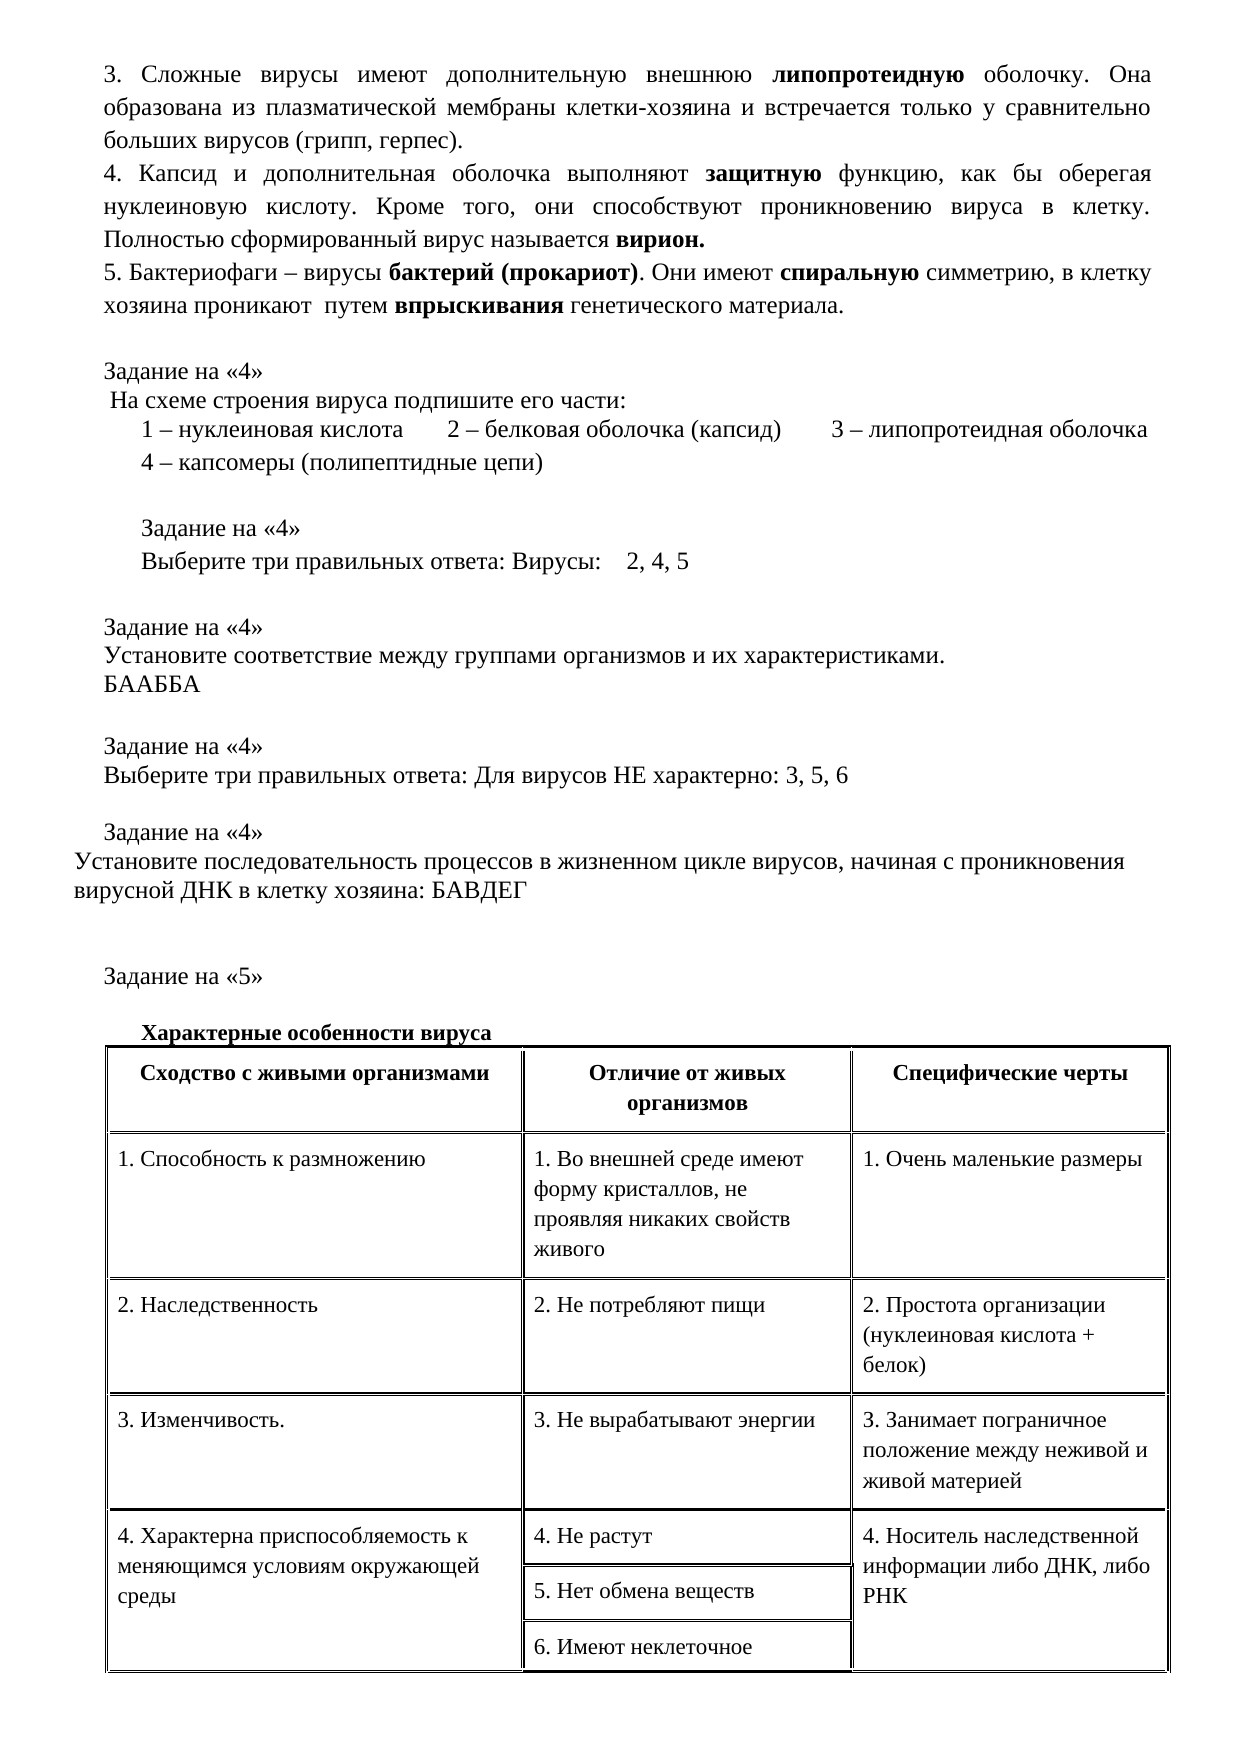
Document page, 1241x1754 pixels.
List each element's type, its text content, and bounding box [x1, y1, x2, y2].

list Задание на «4» Выберите три правильных ответа: Вирусы: 2, 4, 5 [141, 513, 1152, 574]
list 4 – капсомеры (полипептидные цепи) [141, 447, 1152, 476]
table_cell 5. Нет обмена веществ [525, 1567, 850, 1618]
text Установите последовательность процессов в жизненном цикле вирусов, начиная с проникновения вирусной ДНК в клетку хозяина: БАВДЕГ [74, 846, 1152, 904]
text Выберите три правильных ответа: Для вирусов НЕ характерно: 3, 5, 6 [103, 760, 1211, 789]
table_cell 2. Не потребляют пищи [525, 1280, 850, 1392]
table_cell 2. Простота организации (нуклеиновая кислота + белок) [853, 1276, 1168, 1392]
text Установите соответствие между группами организмов и их характеристиками. [103, 641, 1211, 669]
table_header Специфические черты [852, 1048, 1167, 1131]
list 1 – нуклеиновая кислота 2 – белковая оболочка (капсид) 3 – липопротеидная оболочка [141, 414, 1152, 442]
table_cell З. Занимает пограничное положение между неживой и живой материей [853, 1392, 1168, 1508]
table_cell 4. Характерна приспособляемость к меняющимся условиям окружающей среды [106, 1508, 523, 1670]
text 4. Капсид и дополнительная оболочка выполняют защитную функцию, как бы оберегая нуклеиновую кислоту. Кроме того, они способствуют проникновению вируса в клетку. Полностью сформированный вирус называется вирион. [103, 158, 1152, 253]
table_cell 3. Изменчивость. [108, 1392, 521, 1508]
table_cell 4. Носитель наследственной информации либо ДНК, либо РНК [852, 1508, 1169, 1670]
text БААББА [103, 669, 1211, 698]
table_cell 3. Не вырабатывают энергии [525, 1396, 850, 1508]
text Характерные особенности вируса [141, 1019, 1152, 1045]
text Задание на «4» [103, 356, 1211, 385]
table_cell 1. Очень маленькие размеры [852, 1131, 1169, 1276]
text Задание на «4» [103, 789, 1211, 846]
table_header Сходство с живыми организмами [108, 1047, 523, 1131]
table_cell 1. Способность к размножению [106, 1131, 523, 1276]
table_cell 1. Во внешней среде имеют форму кристаллов, не проявляя никаких свойств живого [525, 1134, 850, 1276]
table_header Отличие от живых организмов [523, 1048, 852, 1131]
text На схеме строения вируса подпишите его части: [103, 385, 1211, 414]
text 3. Сложные вирусы имеют дополнительную внешнюю липопротеидную оболочку. Она образована из плазматической мембраны клетки-хозяина и встречается только у сравнительно больших вирусов (грипп, герпес). [103, 59, 1152, 154]
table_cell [523, 1622, 852, 1670]
text Задание на «5» [103, 961, 1211, 990]
text Задание на «4» [103, 612, 1211, 641]
table_cell 2. Наследственность [108, 1276, 521, 1392]
table_cell 4. Не растут [525, 1511, 850, 1563]
text 5. Бактериофаги – вирусы бактерий (прокариот). Они имеют спиральную симметрию, в клетку хозяина проникают путем впрыскивания генетического материала. [103, 257, 1152, 319]
text Задание на «4» [103, 731, 1211, 760]
